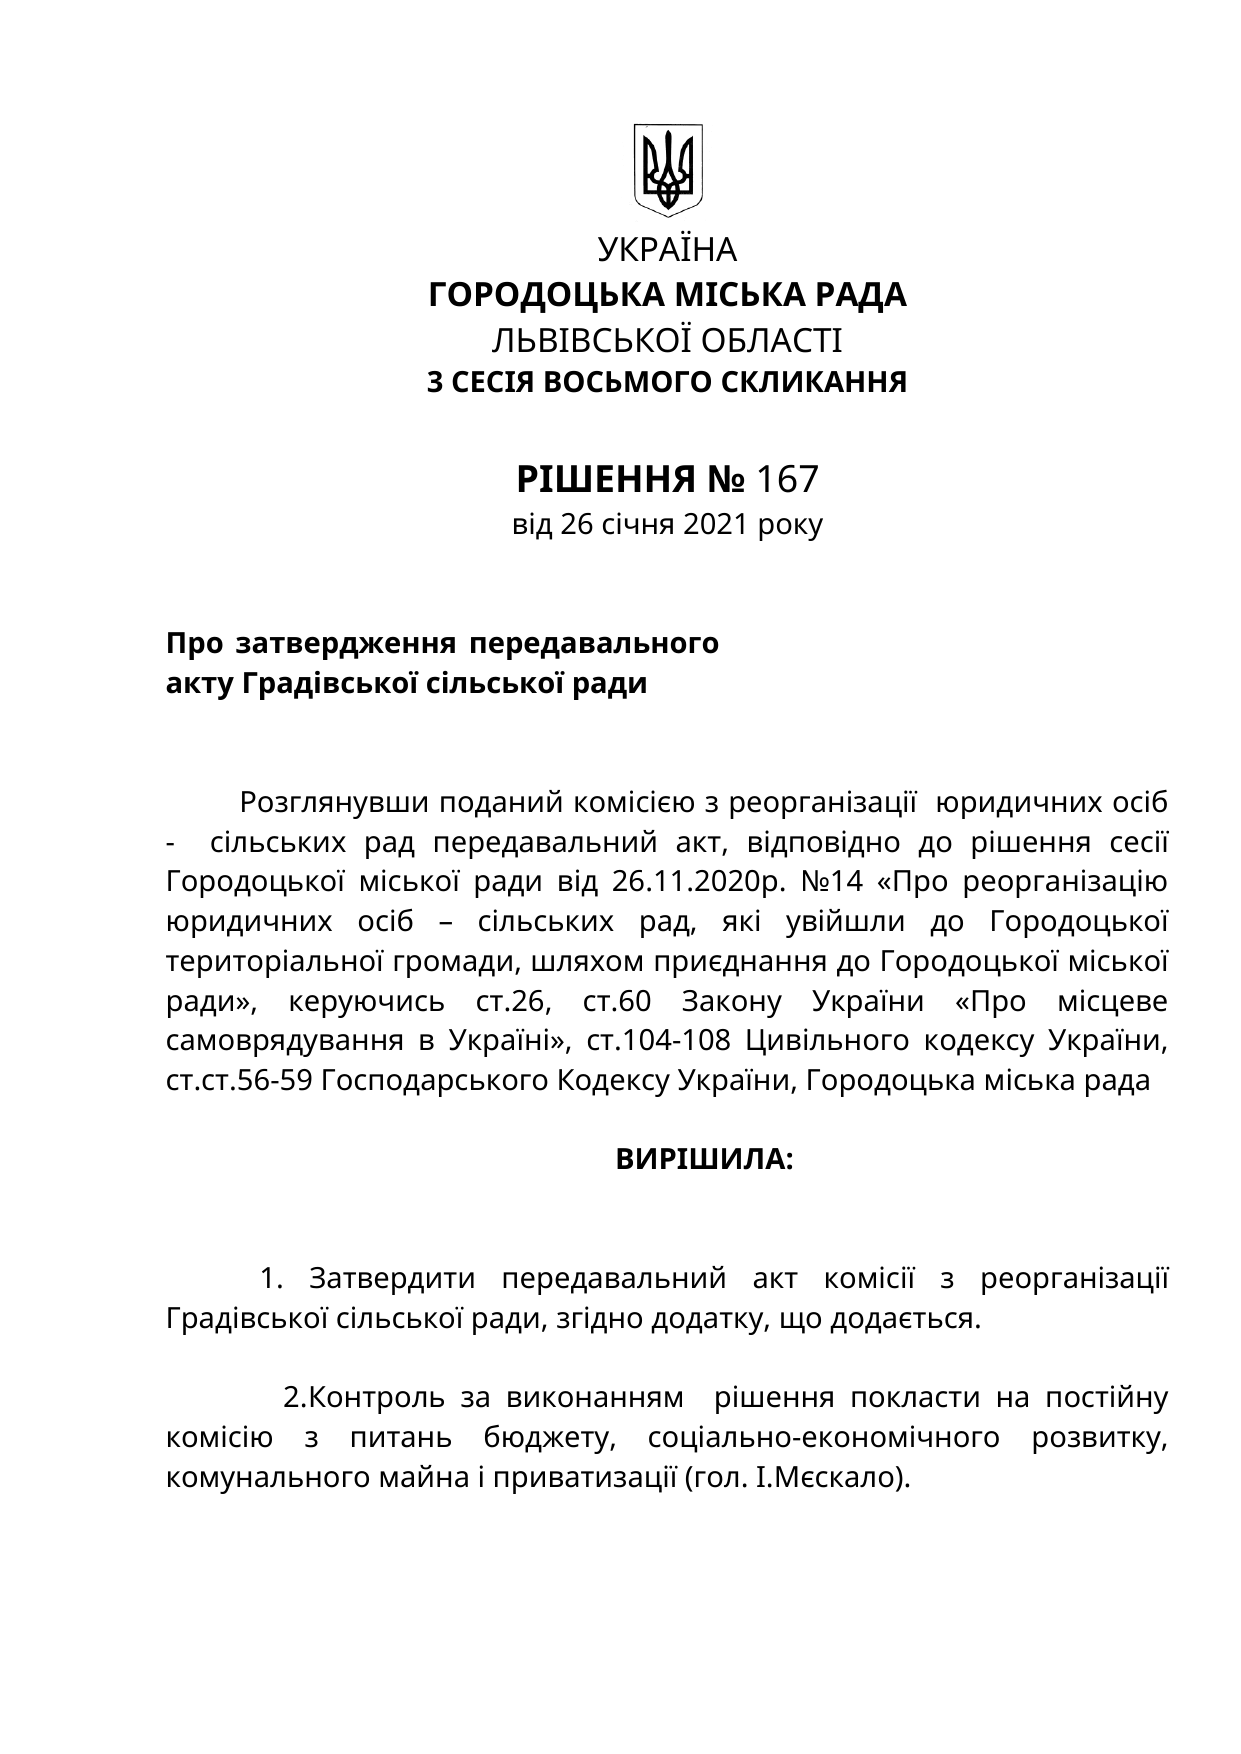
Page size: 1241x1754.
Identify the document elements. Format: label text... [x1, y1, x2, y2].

text 1. Затвердити передавальний акт комісії з реорганізації Градівської сільської ради, згідно додатку, що додається. [165, 1258, 1170, 1337]
text 2.Контроль за виконанням рішення покласти на постійну комісію з питань бюджету, соціально-економічного розвитку, комунального майна і приватизації (гол. І.Мєскало). [165, 1377, 1169, 1496]
text 3 сесія восьмого скликання [165, 362, 1169, 401]
text УКРАЇНА [165, 226, 1169, 271]
text Розглянувши поданий комісією з реорганізації юридичних осіб - сільських рад передавальний акт, відповідно до рішення сесії Городоцької міської ради від 26.11.2020р. №14 «Про реорганізацію юридичних осіб – сільських рад, які увійшли до Городоцької територіальної громади, шляхом приєднання до Городоцької міської ради», керуючись ст.26, ст.60 Закону України «Про місцеве самоврядування в Україні», ст.104-108 Цивільного кодексу України, ст.ст.56-59 Господарського Кодексу України, Городоцька міська рада [165, 781, 1169, 1099]
text РІШЕННЯ № 167 [165, 452, 1169, 503]
text Про затвердження передавального акту Градівської сільської ради [165, 623, 720, 702]
picture [621, 118, 714, 222]
text ГОРОДОЦЬКА МІСЬКА РАДА [165, 271, 1169, 316]
text від 26 січня 2021 року [165, 503, 1169, 543]
text ЛЬВІВСЬКОЇ ОБЛАСТІ [165, 316, 1169, 362]
text ВИРІШИЛА: [165, 1138, 1169, 1178]
